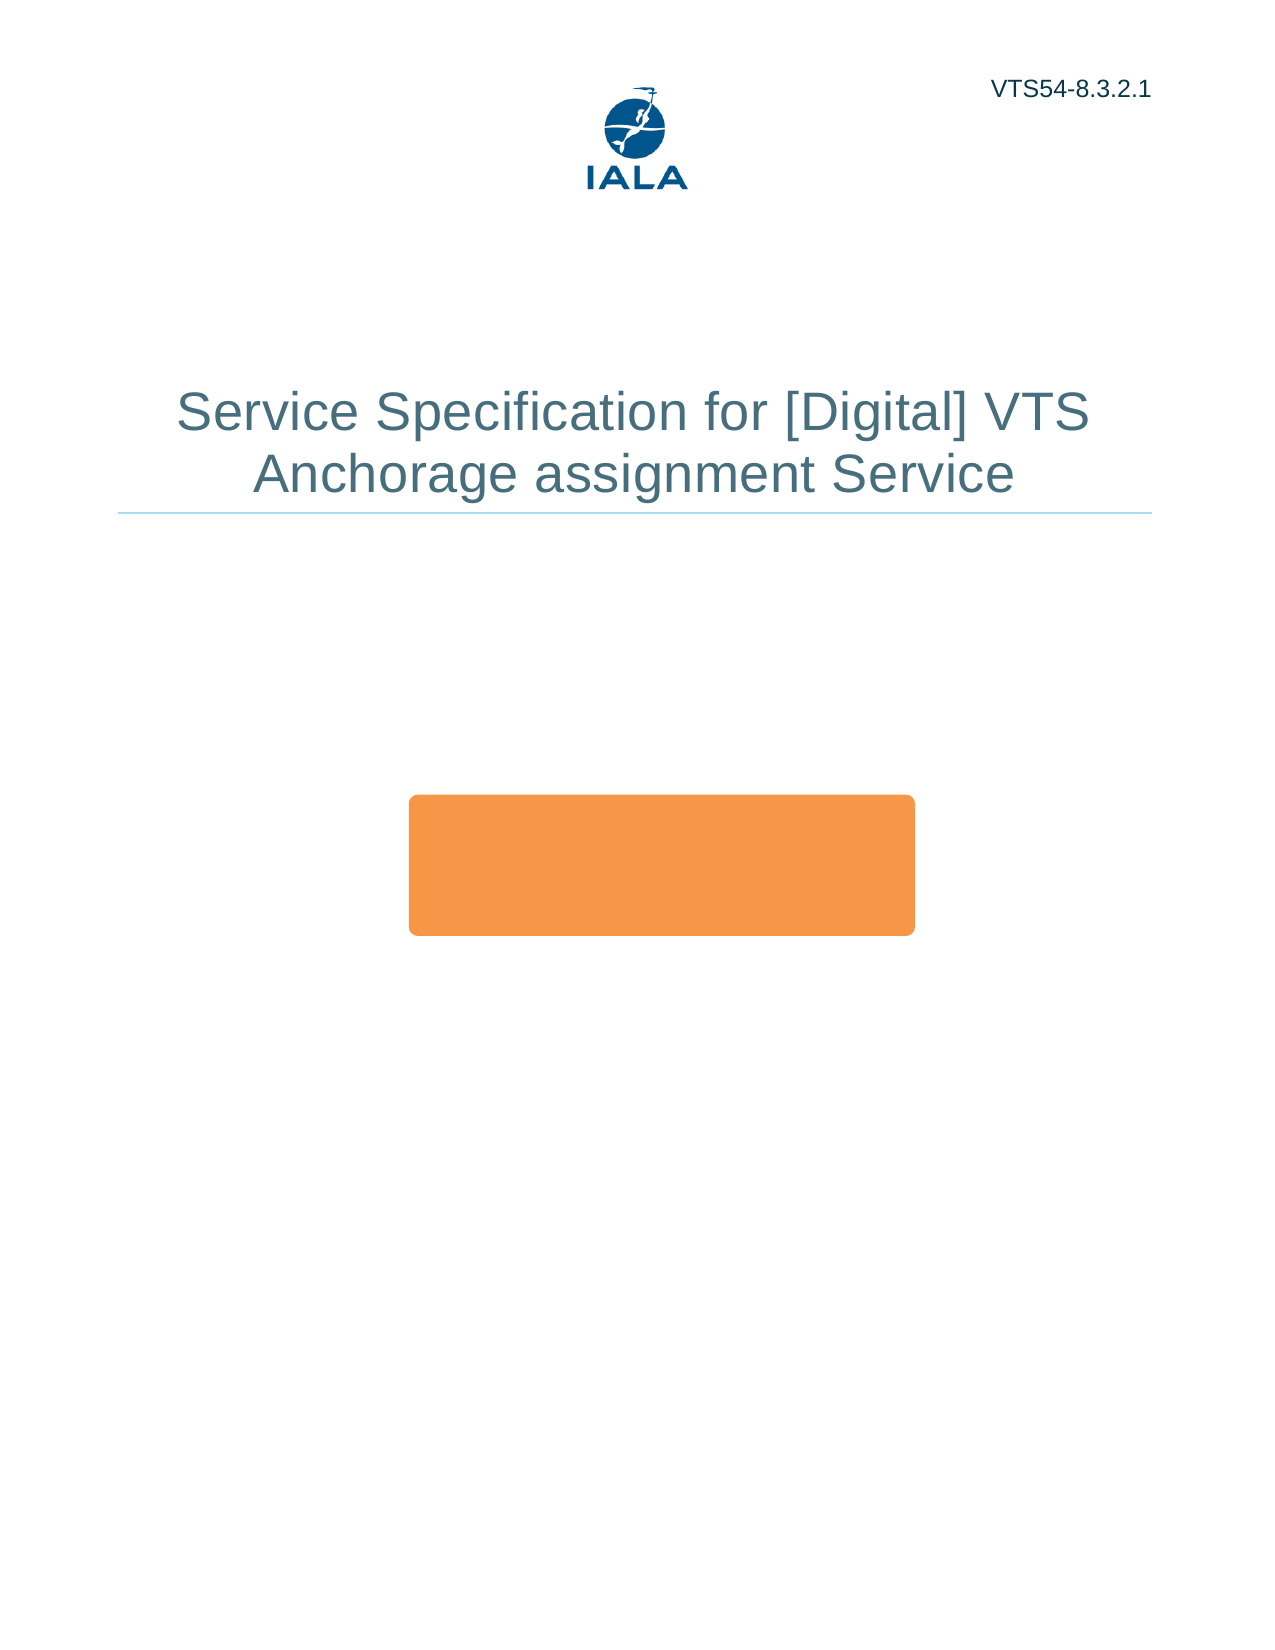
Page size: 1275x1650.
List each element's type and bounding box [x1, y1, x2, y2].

picture [564, 75, 704, 212]
